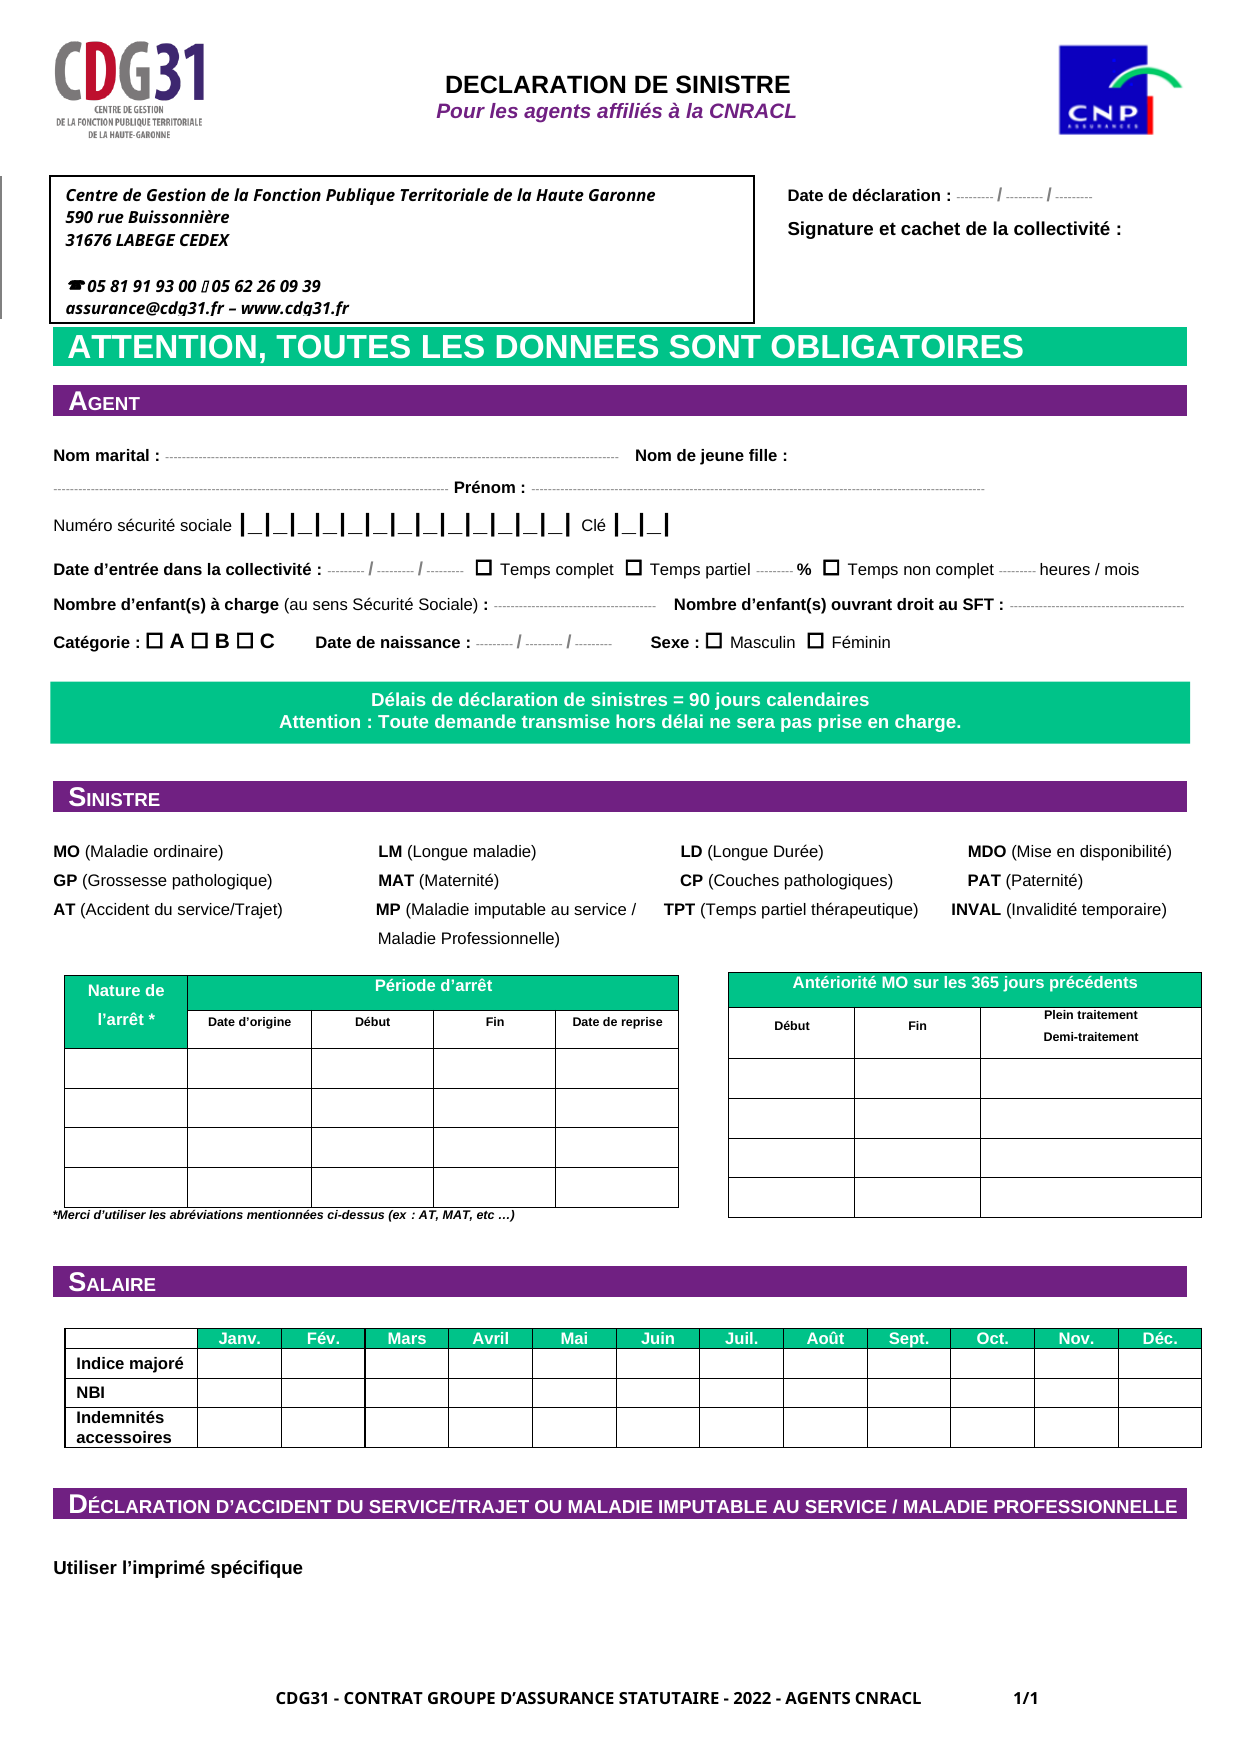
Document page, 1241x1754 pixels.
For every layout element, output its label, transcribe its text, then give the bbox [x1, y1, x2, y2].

table_header Mai [533, 1329, 616, 1348]
table_cell [366, 1408, 448, 1447]
table_cell NBI [66, 1379, 197, 1407]
table_header Août [784, 1329, 867, 1348]
text GP (Grossesse pathologique) MAT (Maternité) CP (Couches pathologiques) PAT (Paternité) [53, 871, 1187, 890]
table_header Mars [366, 1329, 448, 1348]
table_cell [868, 1379, 950, 1407]
table_cell [784, 1379, 867, 1407]
table_cell [449, 1408, 532, 1447]
table_cell [868, 1349, 950, 1377]
text AT (Accident du service/Trajet) MP (Maladie imputable au service / TPT (Temps partiel thérapeutique) INVAL (Invalidité temporaire) [53, 900, 1187, 919]
table_cell [868, 1408, 950, 1447]
table_cell [198, 1379, 281, 1407]
table_cell [366, 1379, 448, 1407]
table_cell [282, 1408, 364, 1447]
text MO (Maladie ordinaire) LM (Longue maladie) LD (Longue Durée) MDO (Mise en disponibilité) [53, 842, 1187, 861]
text Nom marital : ------------------------------------------------------------------------------------------------------------- Nom de jeune fille : ----------------------------------------------------------------------------------------------- Prénom : ------------------------------------------------------------------------------------------------------------- [53, 446, 1187, 498]
table_cell [1119, 1379, 1201, 1407]
table_cell [951, 1408, 1034, 1447]
table_header Déc. [1119, 1329, 1201, 1348]
text Date d’entrée dans la collectivité : --------- / --------- / --------- Temps complet Temps partiel --------- % Temps non complet --------- heures / mois [53, 552, 1187, 580]
table_cell [533, 1379, 616, 1407]
table_cell [198, 1349, 281, 1377]
text Catégorie : A B C Date de naissance : --------- / --------- / --------- Sexe : Masculin Féminin [53, 624, 1187, 653]
picture [53, 39, 206, 142]
table_cell [198, 1408, 281, 1447]
table_cell [700, 1408, 783, 1447]
table_cell [449, 1349, 532, 1377]
table_cell [449, 1379, 532, 1407]
subtitle Sinistre [53, 781, 1187, 812]
table_cell [700, 1349, 783, 1377]
table_cell Indice majoré [66, 1349, 197, 1377]
table_cell [617, 1349, 699, 1377]
table_cell [533, 1408, 616, 1447]
subtitle Déclaration d’accident du service/TRAJET ou maladie IMPUTABLE AU SERVICE / MALADIE PROFESSIONNELLE [53, 1488, 1187, 1519]
table_header Sept. [868, 1329, 950, 1348]
subtitle Agent [53, 385, 1187, 416]
text Maladie Professionnelle) [53, 928, 1187, 948]
table_header Avril [449, 1329, 532, 1348]
table_header [66, 1329, 197, 1348]
table_cell Indemnités accessoires [66, 1408, 197, 1447]
subtitle Salaire [53, 1266, 1187, 1297]
table_cell [1035, 1379, 1118, 1407]
table_cell [1035, 1408, 1118, 1447]
table_header Janv. [198, 1329, 281, 1348]
table_cell [784, 1408, 867, 1447]
table_cell [951, 1379, 1034, 1407]
table_cell [282, 1379, 364, 1407]
table_cell [533, 1349, 616, 1377]
text Utiliser l’imprimé spécifique [53, 1557, 1187, 1578]
table_cell [1119, 1349, 1201, 1377]
table_header Nov. [1035, 1329, 1118, 1348]
table_cell [951, 1349, 1034, 1377]
table_cell [1035, 1349, 1118, 1377]
text Nombre d’enfant(s) à charge (au sens Sécurité Sociale) : --------------------------------------- Nombre d’enfant(s) ouvrant droit au SFT : ------------------------------------------ [53, 595, 1187, 614]
table_header Juin [617, 1329, 699, 1348]
table_header Juil. [700, 1329, 783, 1348]
table_cell [1119, 1408, 1201, 1447]
subtitle ATTENTION, TOUTES LES DONNEES SONT OBLIGATOIRES [53, 327, 1187, 366]
table_cell [617, 1379, 699, 1407]
table_cell [784, 1349, 867, 1377]
table_header Fév. [282, 1329, 364, 1348]
table_cell [617, 1408, 699, 1447]
table_cell [366, 1349, 448, 1377]
table_cell [282, 1349, 364, 1377]
table_cell [700, 1379, 783, 1407]
table_header Oct. [951, 1329, 1034, 1348]
picture [1053, 37, 1185, 145]
text Numéro sécurité sociale |_|_|_|_|_|_|_|_|_|_|_|_|_| Clé |_|_| [53, 508, 1187, 537]
